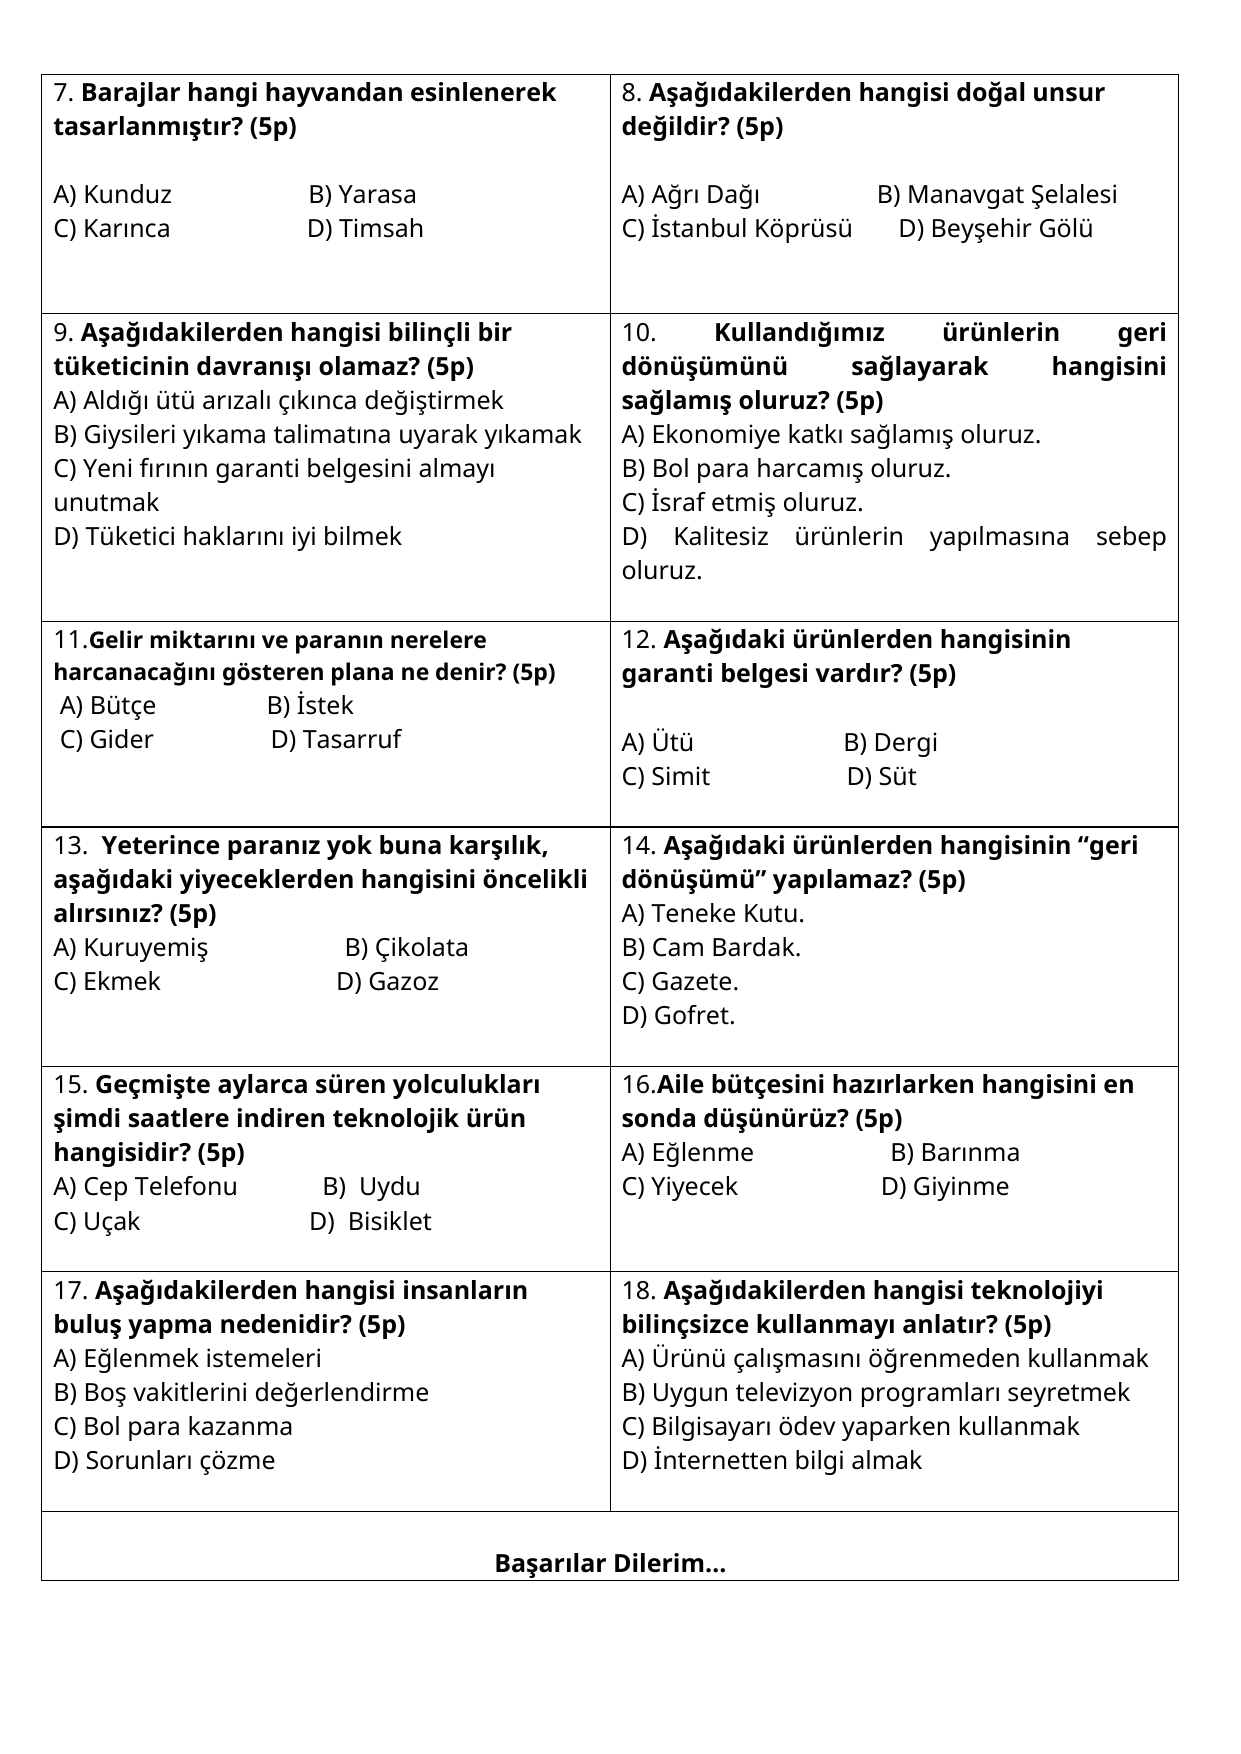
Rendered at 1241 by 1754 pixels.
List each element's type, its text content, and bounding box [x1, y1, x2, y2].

table_cell 10. Kullandığımız ürünlerin geri dönüşümünü sağlayarak hangisini sağlamış oluruz? (5p) A) Ekonomiye katkı sağlamış oluruz. B) Bol para harcamış oluruz. C) İsraf etmiş oluruz. D) Kalitesiz ürünlerin yapılmasına sebep oluruz. [611, 314, 1178, 621]
table_cell 9. Aşağıdakilerden hangisi bilinçli bir tüketicinin davranışı olamaz? (5p) A) Aldığı ütü arızalı çıkınca değiştirmek B) Giysileri yıkama talimatına uyarak yıkamak C) Yeni fırının garanti belgesini almayı unutmak D) Tüketici haklarını iyi bilmek [42, 314, 610, 621]
table_cell 18. Aşağıdakilerden hangisi teknolojiyi bilinçsizce kullanmayı anlatır? (5p) A) Ürünü çalışmasını öğrenmeden kullanmak B) Uygun televizyon programları seyretmek C) Bilgisayarı ödev yaparken kullanmak D) İnternetten bilgi almak [611, 1272, 1178, 1511]
table_cell 8. Aşağıdakilerden hangisi doğal unsur değildir? (5p) A) Ağrı Dağı B) Manavgat Şelalesi C) İstanbul Köprüsü D) Beyşehir Gölü [611, 75, 1178, 313]
table_cell Başarılar Dilerim… [42, 1512, 1178, 1580]
table_cell 7. Barajlar hangi hayvandan esinlenerek tasarlanmıştır? (5p) A) Kunduz B) Yarasa C) Karınca D) Timsah [42, 75, 610, 313]
table_cell 14. Aşağıdaki ürünlerden hangisinin “geri dönüşümü” yapılamaz? (5p) A) Teneke Kutu. B) Cam Bardak. C) Gazete. D) Gofret. [611, 828, 1178, 1066]
table_cell 15. Geçmişte aylarca süren yolculukları şimdi saatlere indiren teknolojik ürün hangisidir? (5p) A) Cep Telefonu B) Uydu C) Uçak D) Bisiklet [42, 1067, 610, 1271]
table_cell 13. Yeterince paranız yok buna karşılık, aşağıdaki yiyeceklerden hangisini öncelikli alırsınız? (5p) A) Kuruyemiş B) Çikolata C) Ekmek D) Gazoz [42, 828, 610, 1066]
table_cell 12. Aşağıdaki ürünlerden hangisinin garanti belgesi vardır? (5p) A) Ütü B) Dergi C) Simit D) Süt [611, 622, 1178, 826]
table_cell 16.Aile bütçesini hazırlarken hangisini en sonda düşünürüz? (5p) A) Eğlenme B) Barınma C) Yiyecek D) Giyinme [611, 1067, 1178, 1271]
table_cell 11.Gelir miktarını ve paranın nerelere harcanacağını gösteren plana ne denir? (5p) A) Bütçe B) İstek C) Gider D) Tasarruf [42, 622, 610, 826]
table_cell 17. Aşağıdakilerden hangisi insanların buluş yapma nedenidir? (5p) A) Eğlenmek istemeleri B) Boş vakitlerini değerlendirme C) Bol para kazanma D) Sorunları çözme [42, 1272, 610, 1511]
